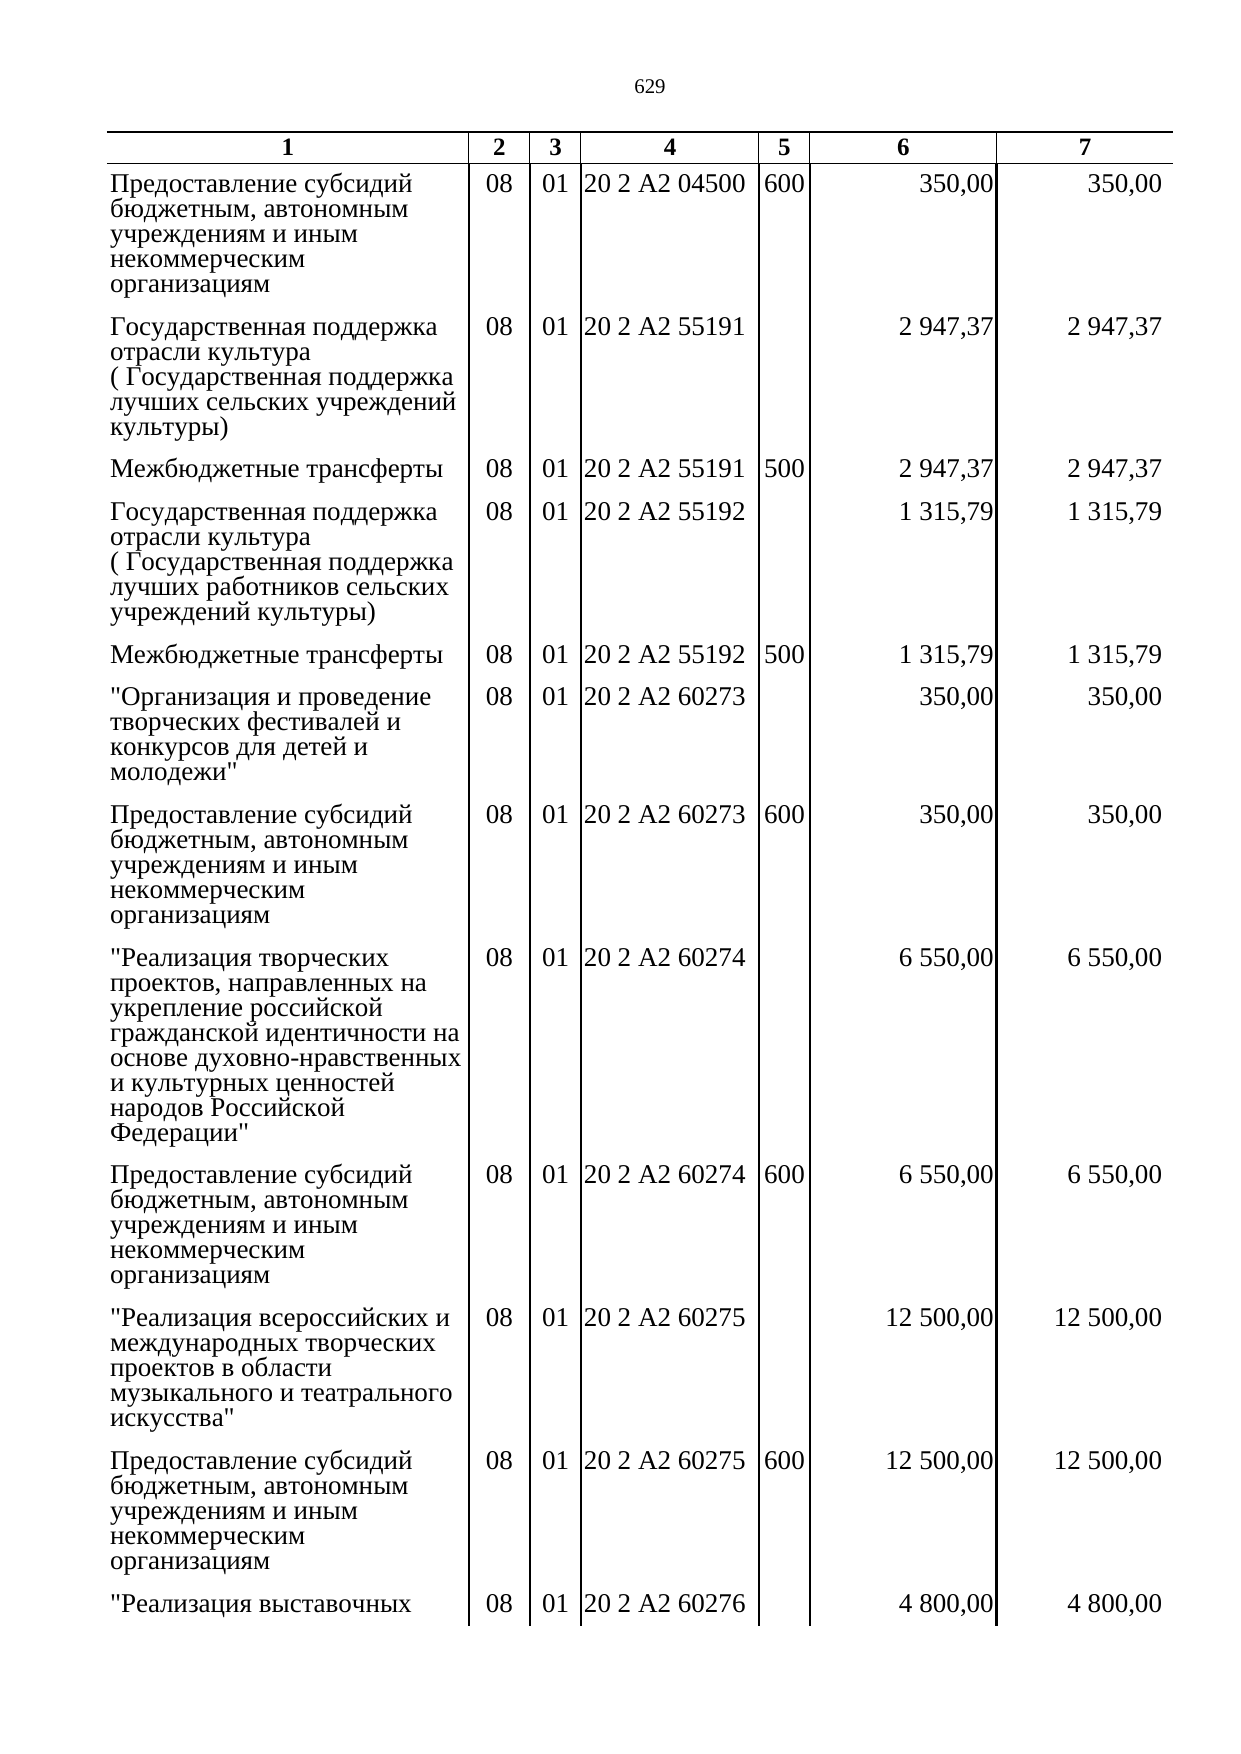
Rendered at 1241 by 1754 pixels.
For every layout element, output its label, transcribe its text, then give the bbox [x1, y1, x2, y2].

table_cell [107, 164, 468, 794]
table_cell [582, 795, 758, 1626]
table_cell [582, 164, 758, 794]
table_header 5 [759, 133, 809, 163]
table_header 3 [530, 133, 580, 163]
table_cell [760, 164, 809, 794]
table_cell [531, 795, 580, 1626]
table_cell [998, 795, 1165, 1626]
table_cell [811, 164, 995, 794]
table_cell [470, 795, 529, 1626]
table_header 2 [469, 133, 529, 163]
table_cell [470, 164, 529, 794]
table_header 1 [107, 133, 468, 163]
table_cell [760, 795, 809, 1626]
table_header 6 [810, 133, 996, 163]
table_header 7 [997, 133, 1173, 163]
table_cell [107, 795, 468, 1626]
table_header 4 [581, 133, 758, 163]
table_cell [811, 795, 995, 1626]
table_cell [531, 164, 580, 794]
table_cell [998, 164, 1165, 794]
